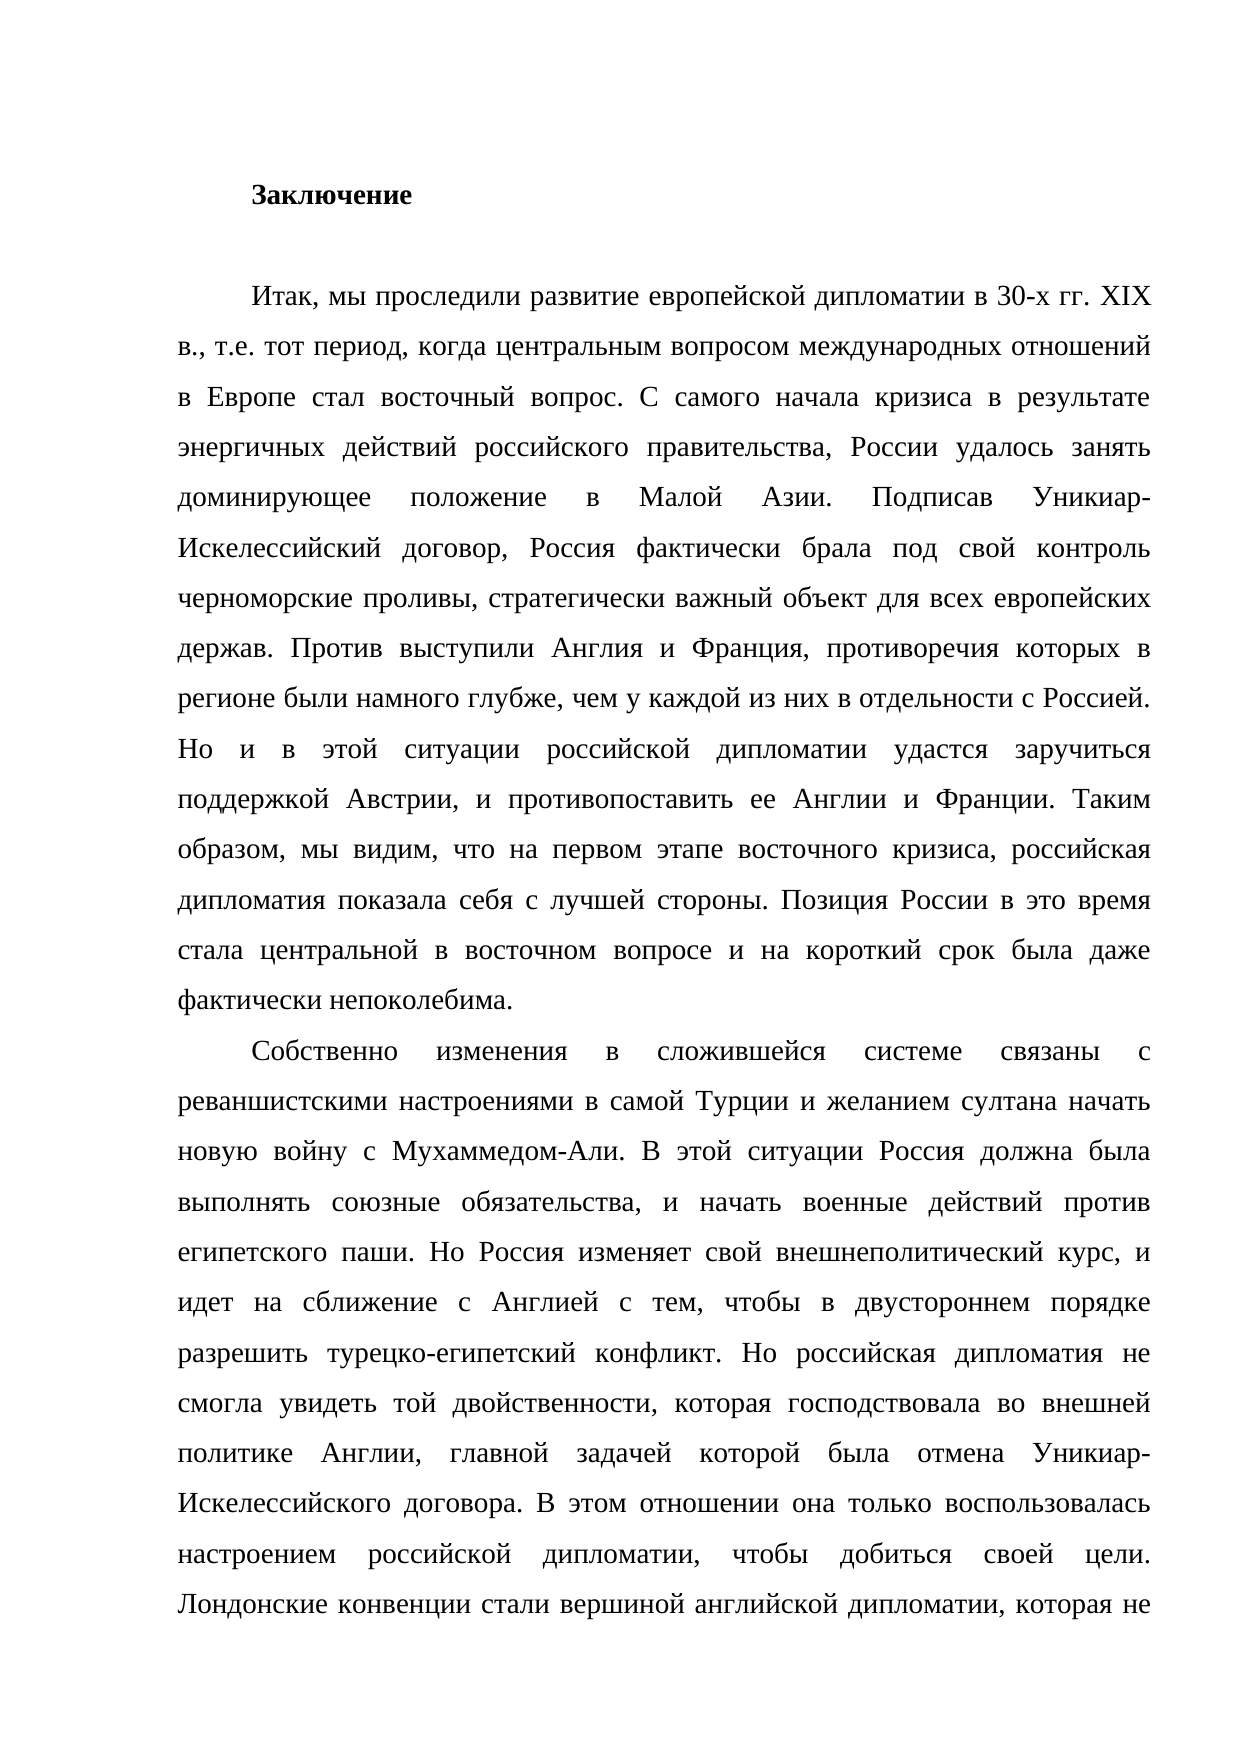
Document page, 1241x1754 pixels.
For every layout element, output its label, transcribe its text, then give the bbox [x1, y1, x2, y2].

text Заключение [177, 177, 1152, 211]
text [177, 1033, 1152, 1620]
text Итак, мы проследили развитие европейской дипломатии в 30-х гг. XIX в., т.е. тот период, когда центральным вопросом международных отношений в Европе стал восточный вопрос. С самого начала кризиса в результате энергичных действий российского правительства, России удалось занять доминирующее положение в Малой Азии. Подписав Уникиар-Искелессийский договор, Россия фактически брала под свой контроль черноморские проливы, стратегически важный объект для всех европейских держав. Против выступили Англия и Франция, противоречия которых в регионе были намного глубже, чем у каждой из них в отдельности с Россией. Но и в этой ситуации российской дипломатии удастся заручиться поддержкой Австрии, и противопоставить ее Англии и Франции. Таким образом, мы видим, что на первом этапе восточного кризиса, российская дипломатия показала себя с лучшей стороны. Позиция России в это время стала центральной в восточном вопросе и на короткий срок была даже фактически непоколебима. [177, 278, 1152, 1016]
